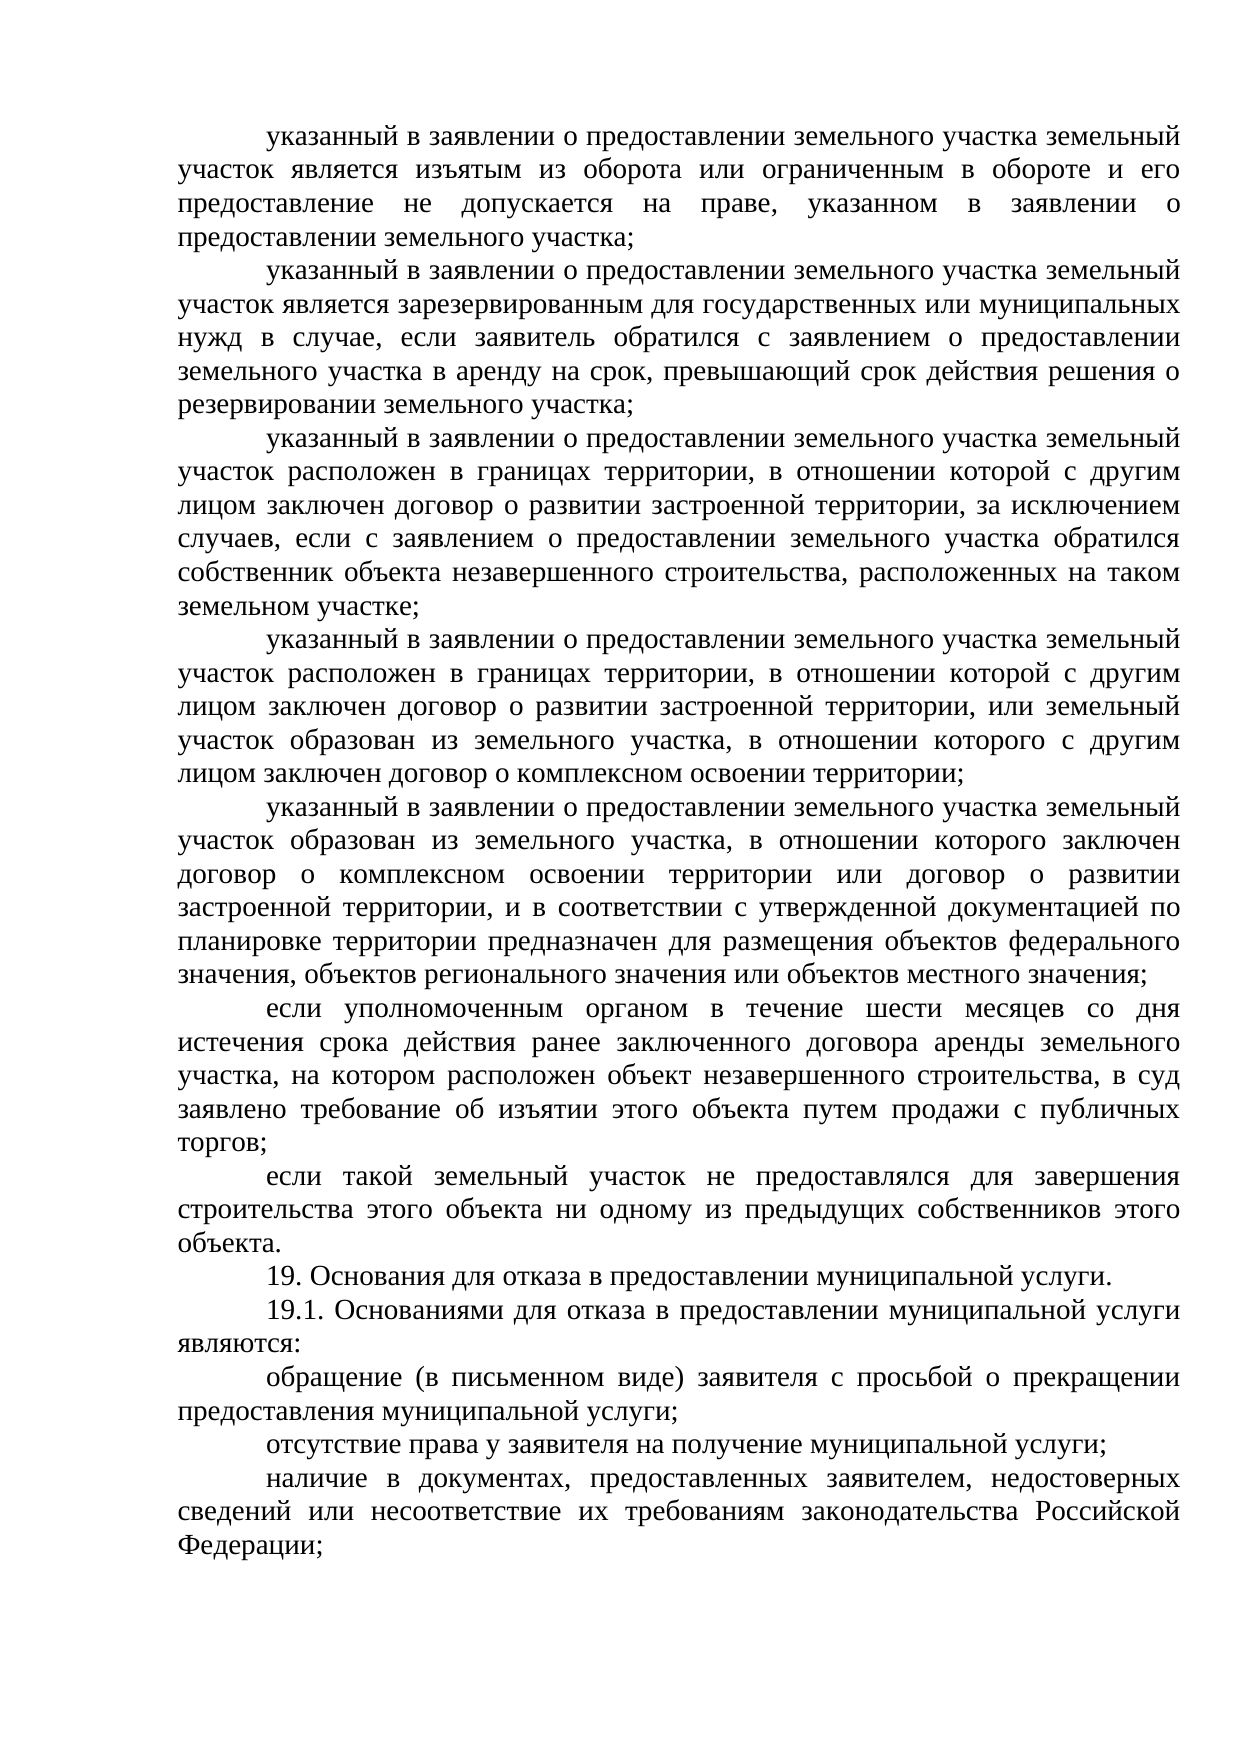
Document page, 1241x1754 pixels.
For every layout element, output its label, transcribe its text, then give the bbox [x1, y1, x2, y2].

text указанный в заявлении о предоставлении земельного участка земельный участок расположен в границах территории, в отношении которой с другим лицом заключен договор о развитии застроенной территории, за исключением случаев, если с заявлением о предоставлении земельного участка обратился собственник объекта незавершенного строительства, расположенных на таком земельном участке; [177, 420, 1181, 621]
text обращение (в письменном виде) заявителя с просьбой о прекращении предоставления муниципальной услуги; [177, 1359, 1181, 1426]
text указанный в заявлении о предоставлении земельного участка земельный участок является изъятым из оборота или ограниченным в обороте и его предоставление не допускается на праве, указанном в заявлении о предоставлении земельного участка; [177, 118, 1181, 252]
text указанный в заявлении о предоставлении земельного участка земельный участок расположен в границах территории, в отношении которой с другим лицом заключен договор о развитии застроенной территории, или земельный участок образован из земельного участка, в отношении которого с другим лицом заключен договор о комплексном освоении территории; [177, 621, 1181, 789]
text отсутствие права у заявителя на получение муниципальной услуги; [177, 1426, 1181, 1460]
text наличие в документах, предоставленных заявителем, недостоверных сведений или несоответствие их требованиям законодательства Российской Федерации; [177, 1460, 1181, 1560]
text указанный в заявлении о предоставлении земельного участка земельный участок образован из земельного участка, в отношении которого заключен договор о комплексном освоении территории или договор о развитии застроенной территории, и в соответствии с утвержденной документацией по планировке территории предназначен для размещения объектов федерального значения, объектов регионального значения или объектов местного значения; [177, 789, 1181, 990]
text если уполномоченным органом в течение шести месяцев со дня истечения срока действия ранее заключенного договора аренды земельного участка, на котором расположен объект незавершенного строительства, в суд заявлено требование об изъятии этого объекта путем продажи с публичных торгов; [177, 990, 1181, 1158]
text указанный в заявлении о предоставлении земельного участка земельный участок является зарезервированным для государственных или муниципальных нужд в случае, если заявитель обратился с заявлением о предоставлении земельного участка в аренду на срок, превышающий срок действия решения о резервировании земельного участка; [177, 252, 1181, 420]
text если такой земельный участок не предоставлялся для завершения строительства этого объекта ни одному из предыдущих собственников этого объекта. [177, 1158, 1181, 1258]
text 19.1. Основаниями для отказа в предоставлении муниципальной услуги являются: [177, 1292, 1181, 1359]
text 19. Основания для отказа в предоставлении муниципальной услуги. [177, 1258, 1181, 1292]
